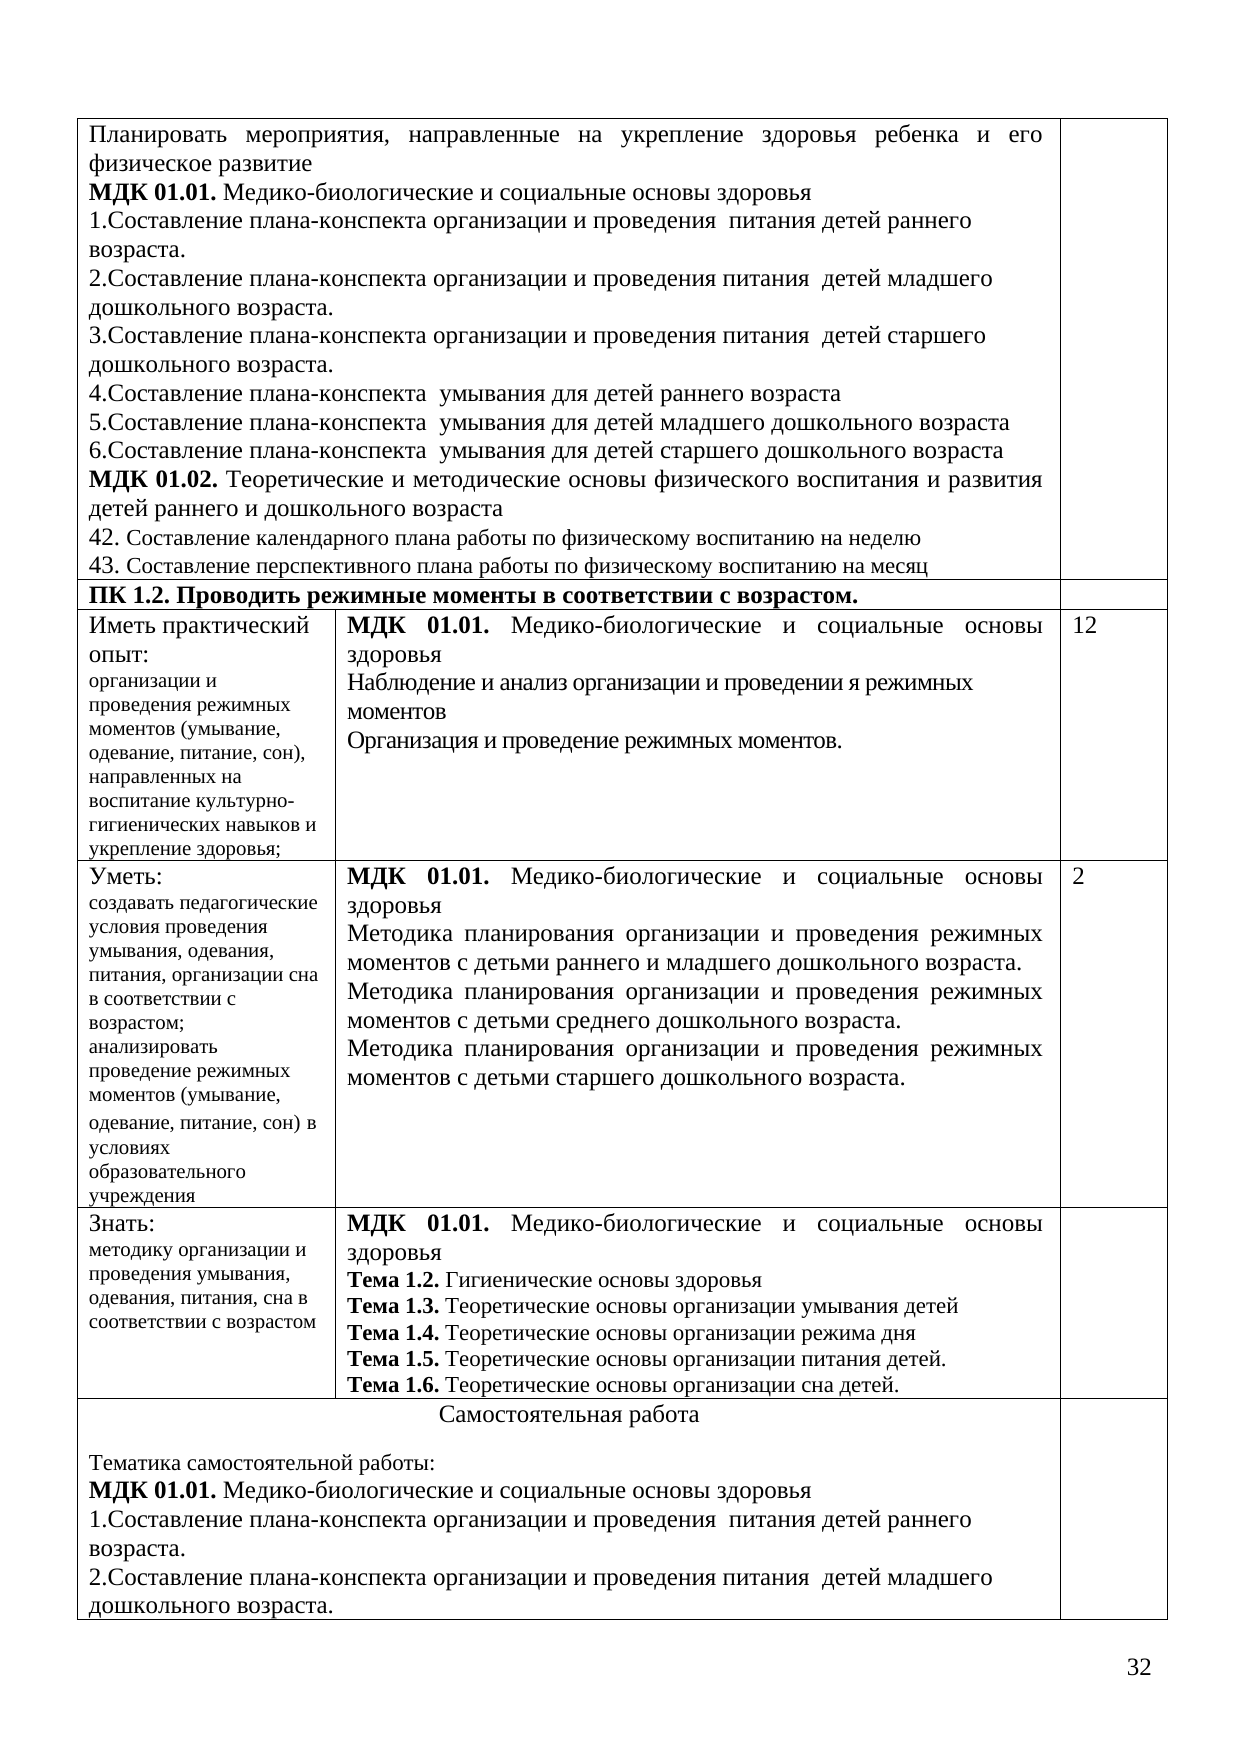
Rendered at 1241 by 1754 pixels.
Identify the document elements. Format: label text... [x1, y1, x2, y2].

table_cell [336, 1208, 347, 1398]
table_cell [1061, 580, 1167, 609]
table_cell [1061, 119, 1167, 579]
table_cell [1061, 1399, 1167, 1619]
table_cell Уметь: создавать педагогические условия проведения умывания, одевания, питания, организации сна в соответствии с возрастом; анализировать проведение режимных моментов (умывание, одевание, питание, сон) в условиях образовательного учреждения [78, 861, 335, 1207]
table_cell МДК 01.01. Медико-биологические и социальные основы здоровья Наблюдение и анализ организации и проведении я режимных моментов Организация и проведение режимных моментов. [336, 610, 1060, 860]
table_cell ПК 1.2. Проводить режимные моменты в соответствии с возрастом. [78, 580, 1060, 609]
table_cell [78, 119, 1060, 579]
table_cell Иметь практический опыт: организации и проведения режимных моментов (умывание, одевание, питание, сон), направленных на воспитание культурно- гигиенических навыков и укрепление здоровья; [78, 610, 335, 860]
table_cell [78, 1399, 1060, 1619]
table_cell Знать: методику организации и проведения умывания, одевания, питания, сна в соответствии с возрастом [78, 1208, 335, 1398]
table_cell МДК 01.01. Медико-биологические и социальные основы здоровья Методика планирования организации и проведения режимных моментов с детьми раннего и младшего дошкольного возраста. Методика планирования организации и проведения режимных моментов с детьми среднего дошкольного возраста. Методика планирования организации и проведения режимных моментов с детьми старшего дошкольного возраста. [336, 861, 1060, 1207]
table_cell 12 [1061, 610, 1167, 860]
table_cell [1061, 1208, 1167, 1398]
table_cell 2 [1061, 861, 1167, 1207]
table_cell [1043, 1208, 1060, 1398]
